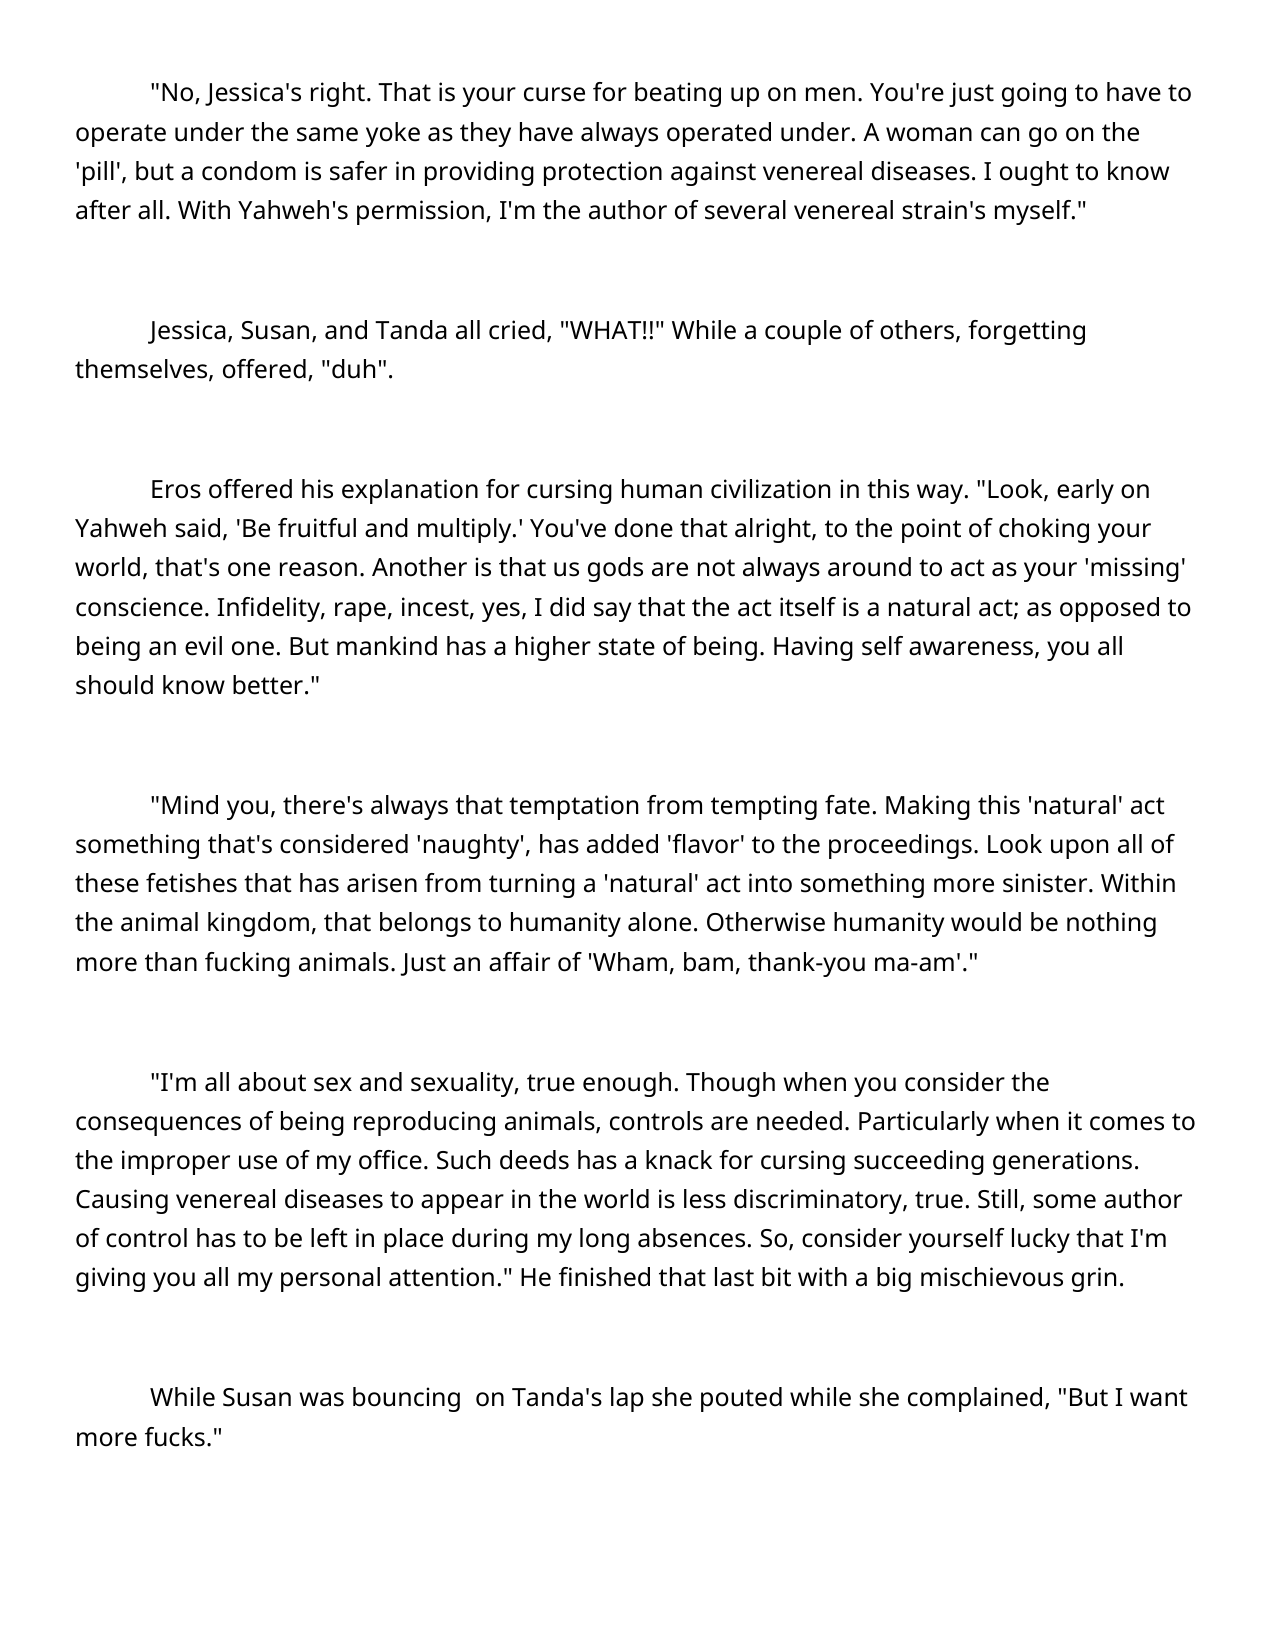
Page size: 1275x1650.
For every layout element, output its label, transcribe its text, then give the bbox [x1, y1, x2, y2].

text "Mind you, there's always that temptation from tempting fate. Making this 'natural' act something that's considered 'naughty', has added 'flavor' to the proceedings. Look upon all of these fetishes that has arisen from turning a 'natural' act into something more sinister. Within the animal kingdom, that belongs to humanity alone. Otherwise humanity would be nothing more than fucking animals. Just an affair of 'Wham, bam, thank-you ma-am'." [75, 787, 1200, 978]
text Jessica, Susan, and Tanda all cried, "WHAT!!" While a couple of others, forgetting themselves, offered, "duh". [75, 312, 1200, 386]
text Eros offered his explanation for cursing human civilization in this way. "Look, early on Yahweh said, 'Be fruitful and multiply.' You've done that alright, to the point of choking your world, that's one reason. Another is that us gods are not always around to act as your 'missing' conscience. Infidelity, rape, incest, yes, I did say that the act itself is a natural act; as opposed to being an evil one. But mankind has a higher state of being. Having self awareness, you all should know better." [75, 472, 1200, 702]
text While Susan was bouncing on Tanda's lap she pouted while she complained, "But I want more fucks." [75, 1380, 1200, 1453]
text "I'm all about sex and sexuality, true enough. Though when you consider the consequences of being reproducing animals, controls are needed. Particularly when it comes to the improper use of my office. Such deeds has a knack for cursing succeeding generations. Causing venereal diseases to appear in the world is less discriminatory, true. Still, some author of control has to be left in place during my long absences. So, consider yourself lucky that I'm giving you all my personal attention." He finished that last bit with a big mischievous grin. [75, 1064, 1200, 1294]
text "No, Jessica's right. That is your curse for beating up on men. You're just going to have to operate under the same yoke as they have always operated under. A woman can go on the 'pill', but a condom is safer in providing protection against venereal diseases. I ought to know after all. With Yahweh's permission, I'm the author of several venereal strain's myself." [75, 75, 1200, 227]
